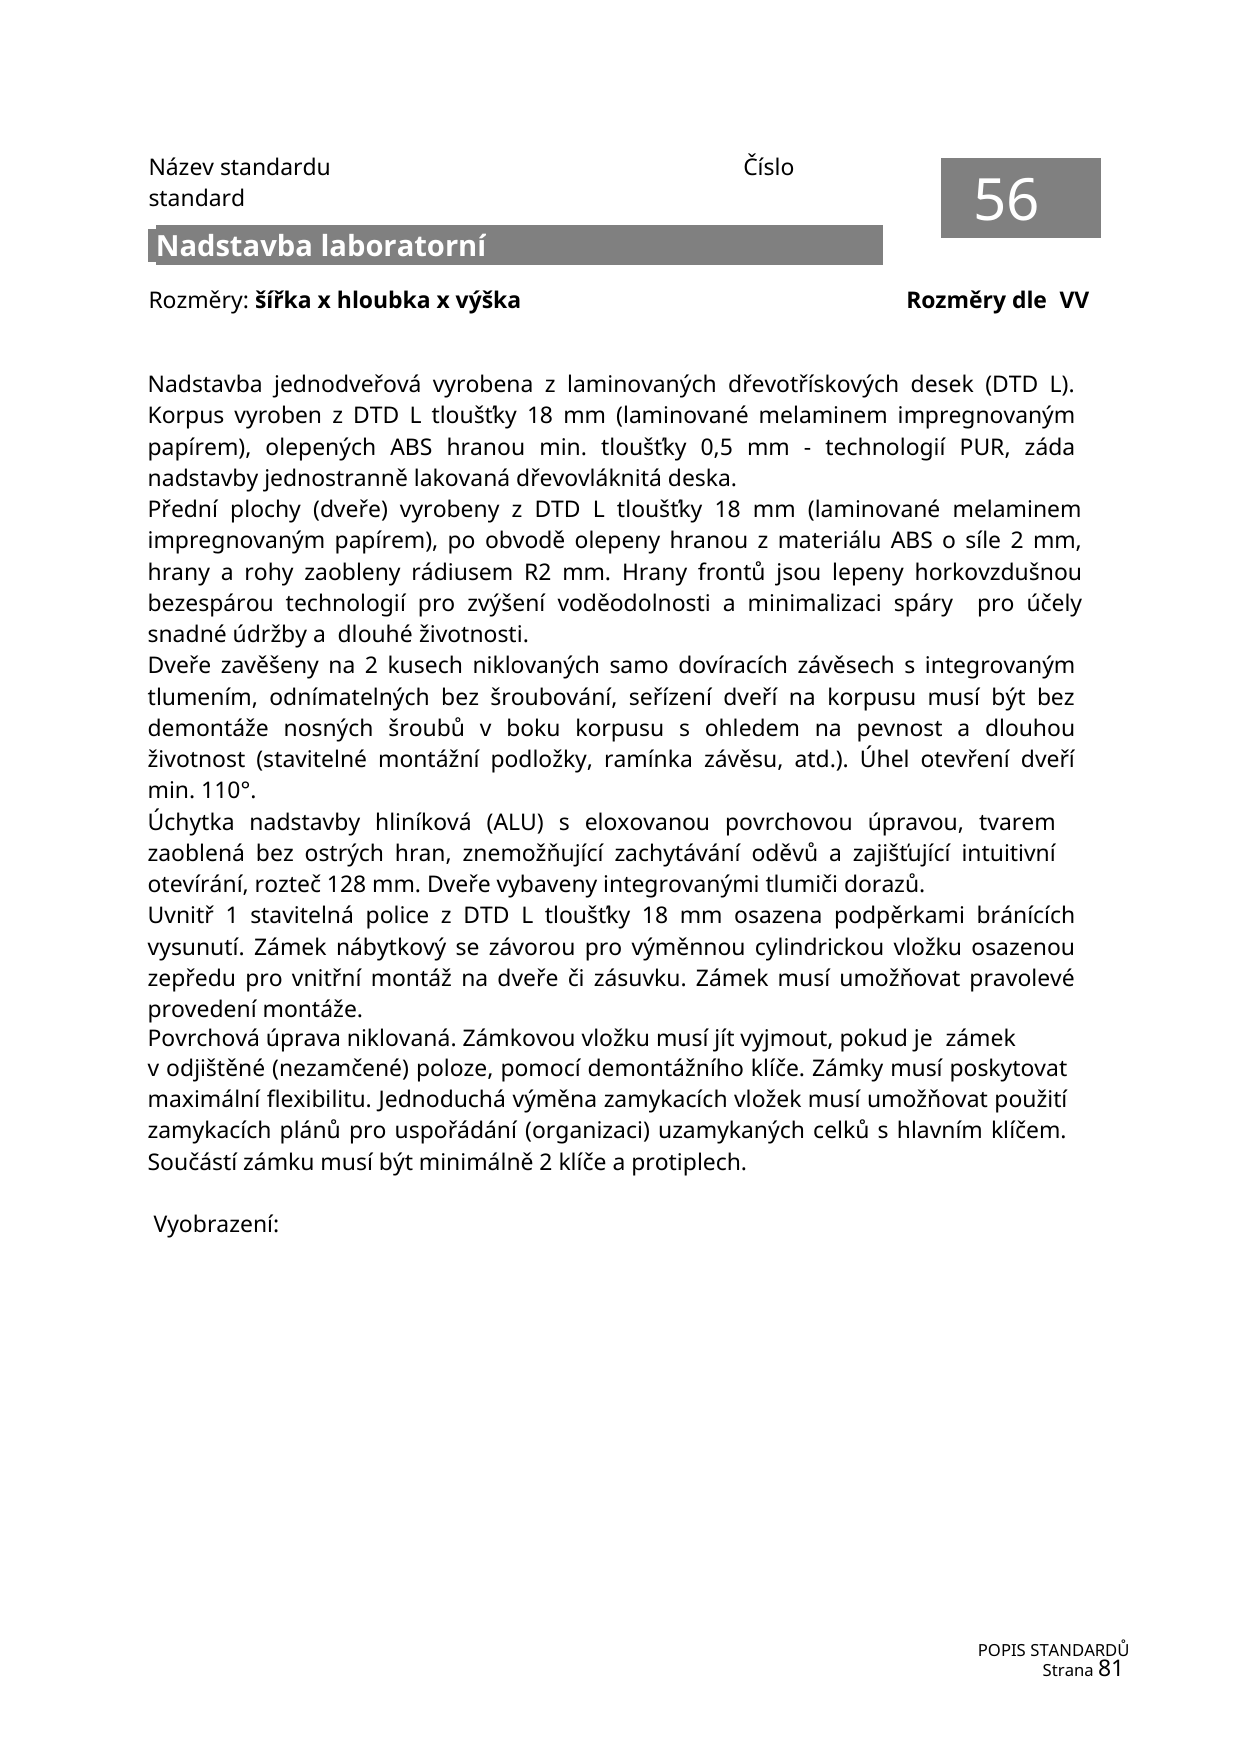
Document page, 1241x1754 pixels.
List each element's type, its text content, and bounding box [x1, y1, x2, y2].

text Přední plochy (dveře) vyrobeny z DTD L tloušťky 18 mm (laminované melaminem impregnovaným papírem), po obvodě olepeny hranou z materiálu ABS o síle 2 mm, hrany a rohy zaobleny rádiusem R2 mm. Hrany frontů jsou lepeny horkovzdušnou bezespárou technologií pro zvýšení voděodolnosti a minimalizaci spáry pro účely snadné údržby a dlouhé životnosti. [147, 493, 1083, 649]
text Uvnitř 1 stavitelná police z DTD L tloušťky 18 mm osazena podpěrkami bránících vysunutí. Zámek nábytkový se závorou pro výměnnou cylindrickou vložku osazenou zepředu pro vnitřní montáž na dveře či zásuvku. Zámek musí umožňovat pravolevé provedení montáže. [147, 899, 1076, 1024]
table_cell Rozměry: šířka x hloubka x výška [128, 276, 896, 316]
table_cell Rozměry dle VV [896, 276, 1114, 316]
table_cell Nadstavba laboratorní [128, 214, 896, 276]
text Vyobrazení: [147, 1208, 510, 1239]
text Dveře zavěšeny na 2 kusech niklovaných samo dovíracích závěsech s integrovaným tlumením, odnímatelných bez šroubování, seřízení dveří na korpusu musí být bez demontáže nosných šroubů v boku korpusu s ohledem na pevnost a dlouhou životnost (stavitelné montážní podložky, ramínka závěsu, atd.). Úhel otevření dveří min. 110°. [147, 649, 1076, 806]
text Povrchová úprava niklovaná. Zámkovou vložku musí jít vyjmout, pokud je zámek [147, 1024, 1134, 1052]
table_header 56 [896, 151, 1114, 276]
text Nadstavba jednodveřová vyrobena z laminovaných dřevotřískových desek (DTD L). Korpus vyroben z DTD L tloušťky 18 mm (laminované melaminem impregnovaným papírem), olepených ABS hranou min. tloušťky 0,5 mm - technologií PUR, záda nadstavby jednostranně lakovaná dřevovláknitá deska. [147, 368, 1076, 493]
text v odjištěné (nezamčené) poloze, pomocí demontážního klíče. Zámky musí poskytovat maximální flexibilitu. Jednoduchá výměna zamykacích vložek musí umožňovat použití zamykacích plánů pro uspořádání (organizaci) uzamykaných celků s hlavním klíčem. Součástí zámku musí být minimálně 2 klíče a protiplech. [147, 1052, 1068, 1177]
text Úchytka nadstavby hliníková (ALU) s eloxovanou povrchovou úpravou, tvarem zaoblená bez ostrých hran, znemožňující zachytávání oděvů a zajišťující intuitivní otevírání, rozteč 128 mm. Dveře vybaveny integrovanými tlumiči dorazů. [147, 806, 1057, 899]
table_header Název standardu Číslo standard [128, 151, 896, 214]
